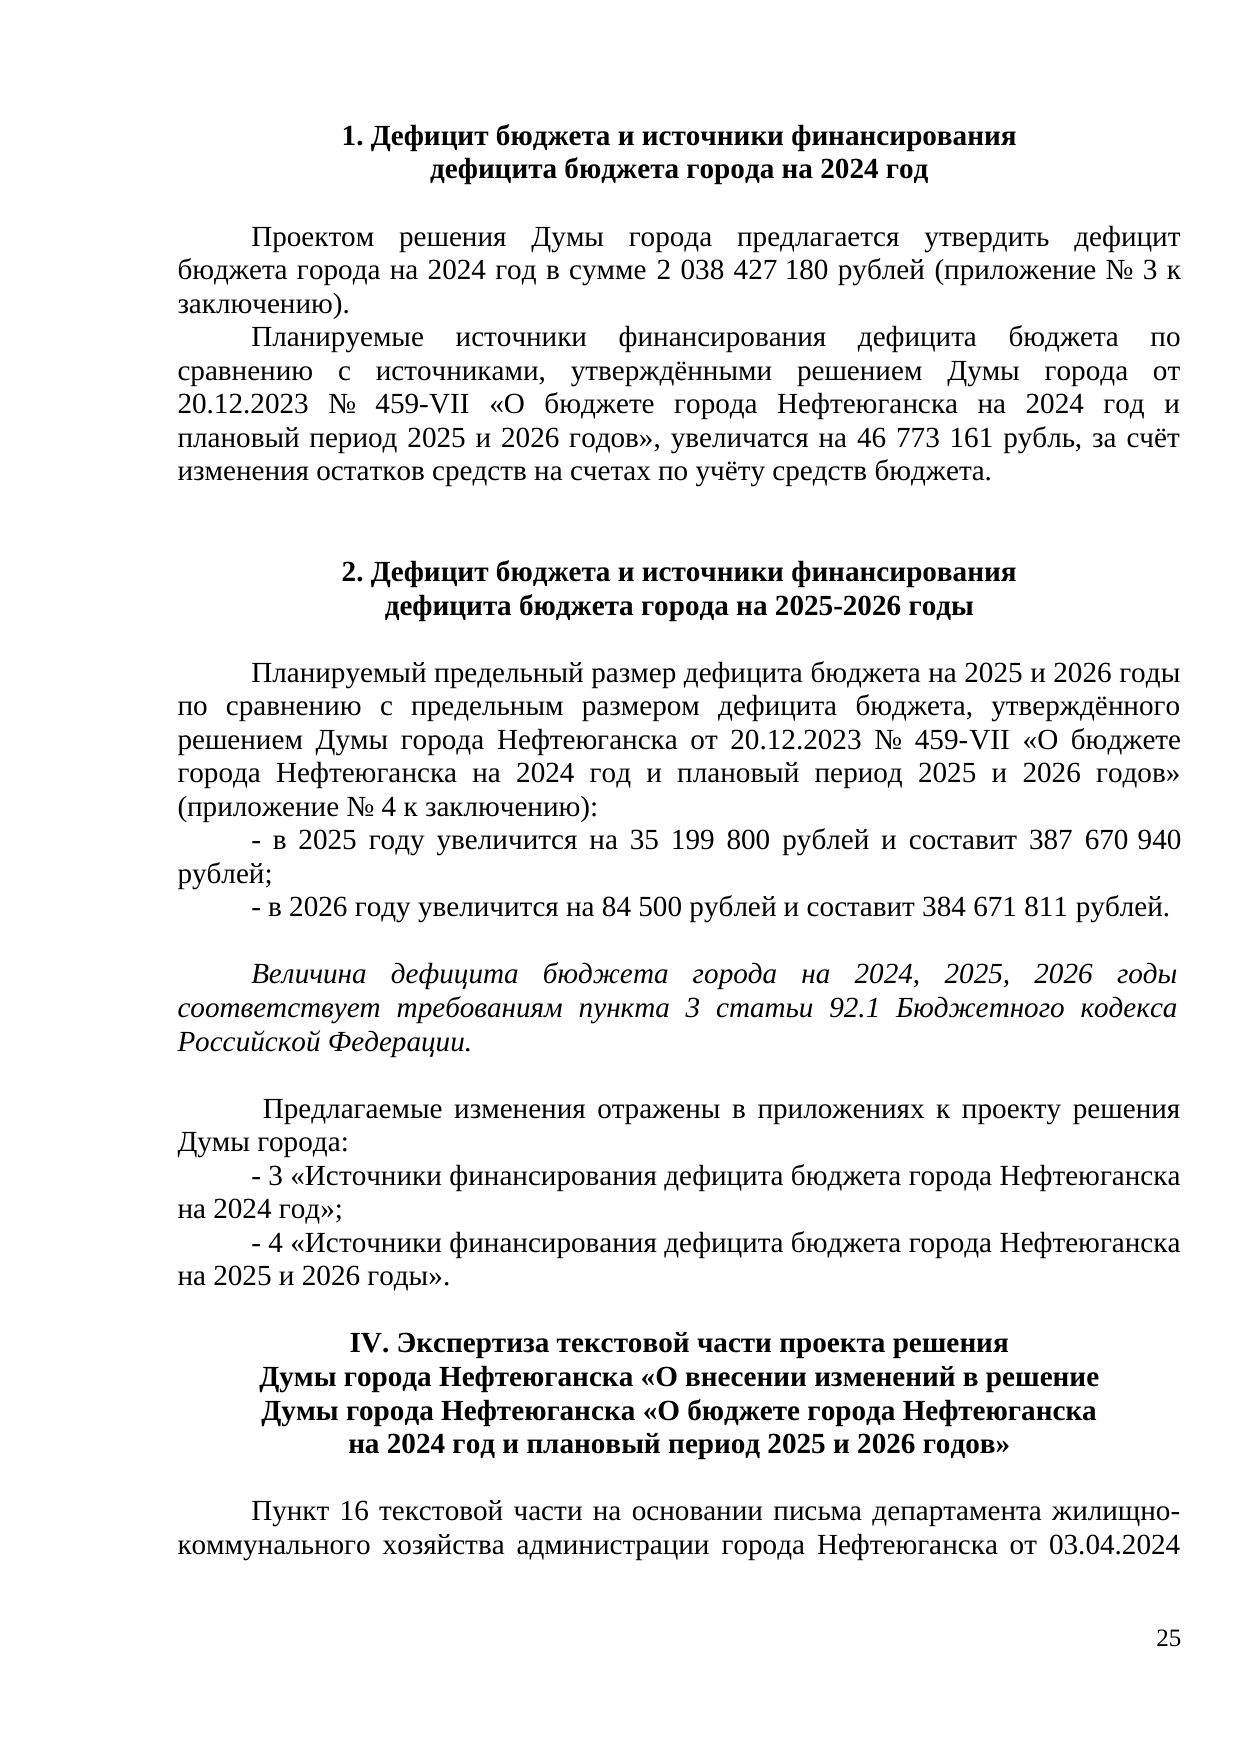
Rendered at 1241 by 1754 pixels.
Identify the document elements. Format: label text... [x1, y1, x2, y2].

text Планируемые источники финансирования дефицита бюджета по сравнению с источниками, утверждёнными решением Думы города от 20.12.2023 № 459-VII «О бюджете города Нефтеюганска на 2024 год и плановый период 2025 и 2026 годов», увеличатся на 46 773 161 рубль, за счёт изменения остатков средств на счетах по учёту средств бюджета. [177, 319, 1181, 487]
text 2. Дефицит бюджета и источники финансирования [177, 554, 1181, 588]
text - в 2025 году увеличится на 35 199 800 рублей и составит 387 670 940 рублей; [177, 822, 1181, 889]
text Думы города Нефтеюганска «О бюджете города Нефтеюганска [177, 1393, 1181, 1426]
text Думы города Нефтеюганска «О внесении изменений в решение [177, 1359, 1181, 1393]
text - 4 «Источники финансирования дефицита бюджета города Нефтеюганска на 2025 и 2026 годы». [177, 1225, 1181, 1292]
text на 2024 год и плановый период 2025 и 2026 годов» [177, 1426, 1181, 1460]
text IV. Экспертиза текстовой части проекта решения [177, 1326, 1181, 1359]
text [177, 1493, 1181, 1560]
text Планируемый предельный размер дефицита бюджета на 2025 и 2026 годы по сравнению с предельным размером дефицита бюджета, утверждённого решением Думы города Нефтеюганска от 20.12.2023 № 459-VII «О бюджете города Нефтеюганска на 2024 год и плановый период 2025 и 2026 годов» (приложение № 4 к заключению): [177, 655, 1181, 822]
text дефицита бюджета города на 2025-2026 годы [177, 588, 1181, 621]
text Проектом решения Думы города предлагается утвердить дефицит бюджета города на 2024 год в сумме 2 038 427 180 рублей (приложение № 3 к заключению). [177, 219, 1181, 319]
text - в 2026 году увеличится на 84 500 рублей и составит 384 671 811 рублей. [177, 889, 1181, 923]
text - 3 «Источники финансирования дефицита бюджета города Нефтеюганска на 2024 год»; [177, 1158, 1181, 1225]
text дефицита бюджета города на 2024 год [177, 152, 1181, 185]
text Предлагаемые изменения отражены в приложениях к проекту решения Думы города: [177, 1091, 1181, 1158]
text 1. Дефицит бюджета и источники финансирования [177, 118, 1181, 152]
text Величина дефицита бюджета города на 2024, 2025, 2026 годы соответствует требованиям пункта 3 статьи 92.1 Бюджетного кодекса Российской Федерации. [177, 957, 1181, 1057]
